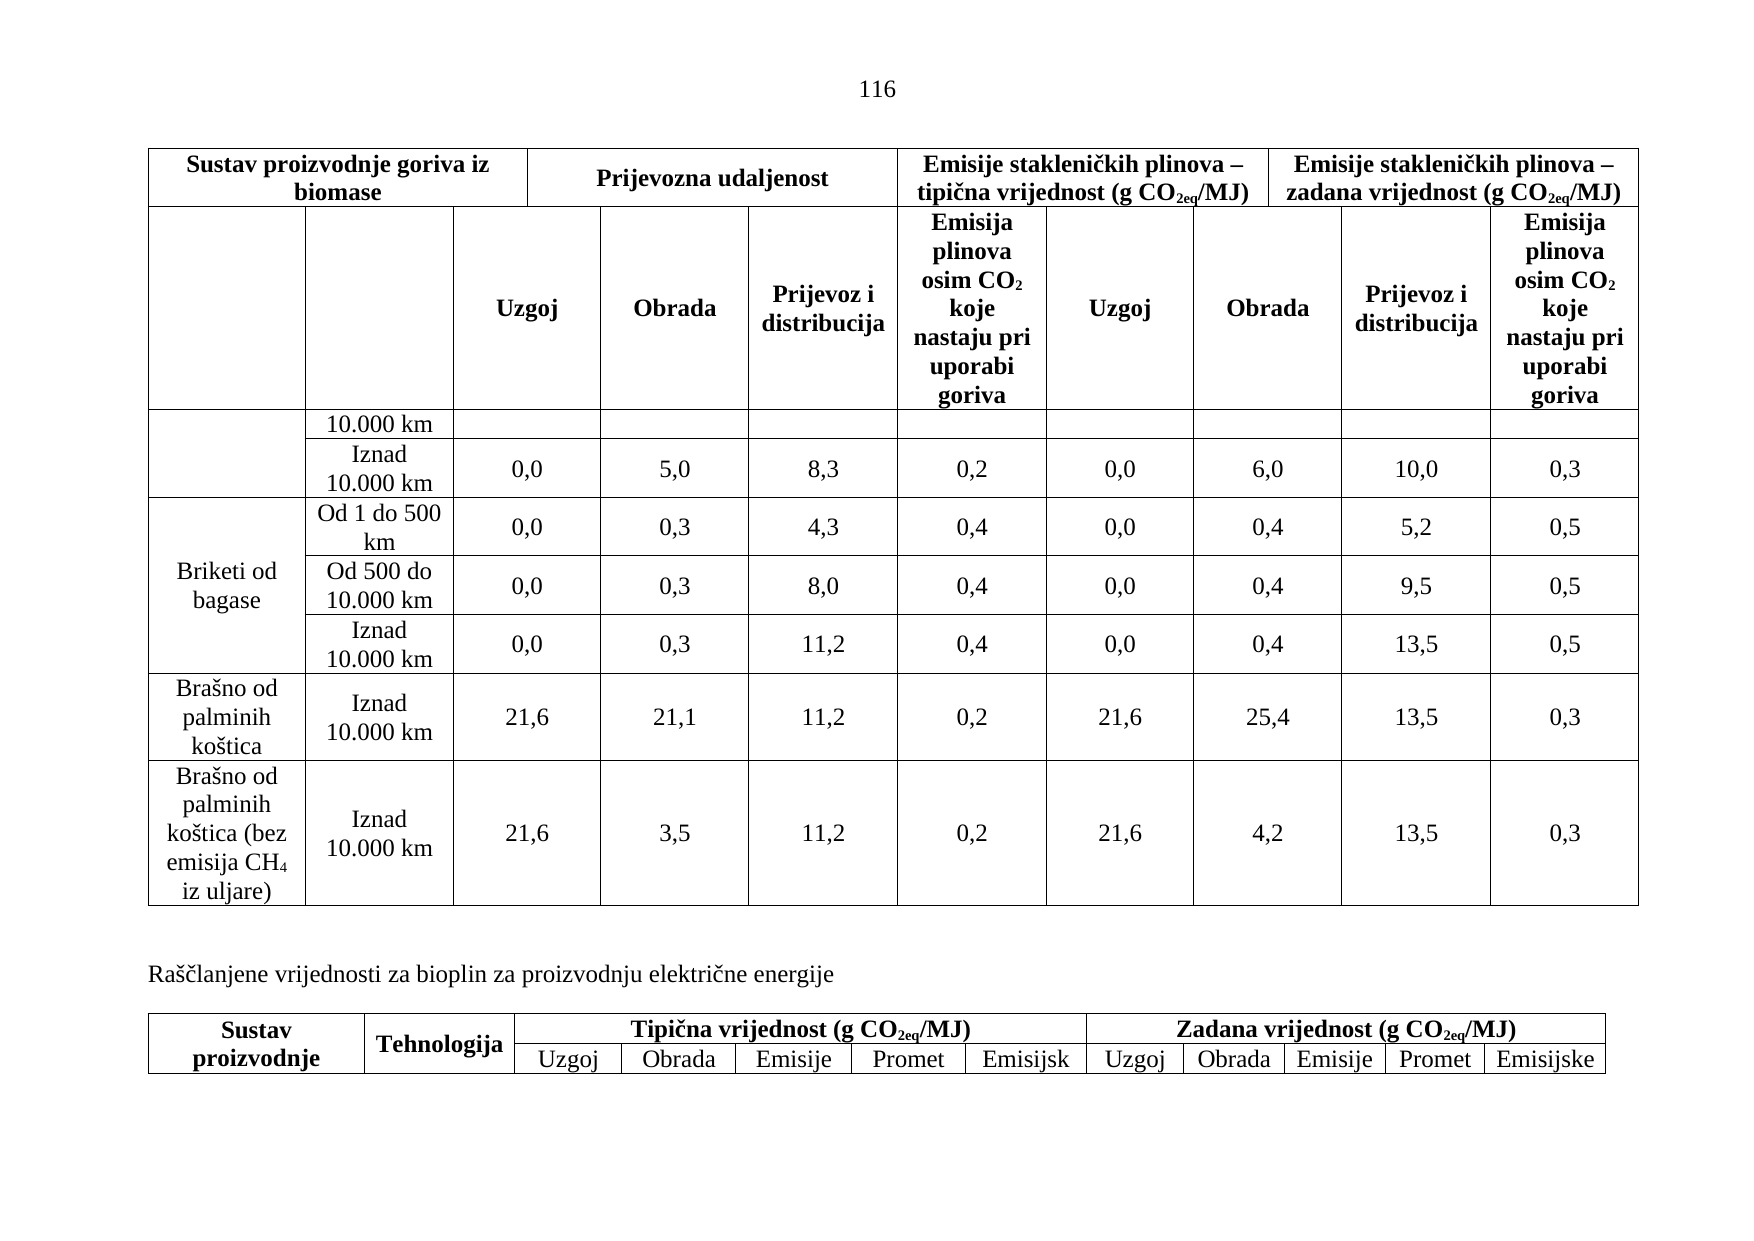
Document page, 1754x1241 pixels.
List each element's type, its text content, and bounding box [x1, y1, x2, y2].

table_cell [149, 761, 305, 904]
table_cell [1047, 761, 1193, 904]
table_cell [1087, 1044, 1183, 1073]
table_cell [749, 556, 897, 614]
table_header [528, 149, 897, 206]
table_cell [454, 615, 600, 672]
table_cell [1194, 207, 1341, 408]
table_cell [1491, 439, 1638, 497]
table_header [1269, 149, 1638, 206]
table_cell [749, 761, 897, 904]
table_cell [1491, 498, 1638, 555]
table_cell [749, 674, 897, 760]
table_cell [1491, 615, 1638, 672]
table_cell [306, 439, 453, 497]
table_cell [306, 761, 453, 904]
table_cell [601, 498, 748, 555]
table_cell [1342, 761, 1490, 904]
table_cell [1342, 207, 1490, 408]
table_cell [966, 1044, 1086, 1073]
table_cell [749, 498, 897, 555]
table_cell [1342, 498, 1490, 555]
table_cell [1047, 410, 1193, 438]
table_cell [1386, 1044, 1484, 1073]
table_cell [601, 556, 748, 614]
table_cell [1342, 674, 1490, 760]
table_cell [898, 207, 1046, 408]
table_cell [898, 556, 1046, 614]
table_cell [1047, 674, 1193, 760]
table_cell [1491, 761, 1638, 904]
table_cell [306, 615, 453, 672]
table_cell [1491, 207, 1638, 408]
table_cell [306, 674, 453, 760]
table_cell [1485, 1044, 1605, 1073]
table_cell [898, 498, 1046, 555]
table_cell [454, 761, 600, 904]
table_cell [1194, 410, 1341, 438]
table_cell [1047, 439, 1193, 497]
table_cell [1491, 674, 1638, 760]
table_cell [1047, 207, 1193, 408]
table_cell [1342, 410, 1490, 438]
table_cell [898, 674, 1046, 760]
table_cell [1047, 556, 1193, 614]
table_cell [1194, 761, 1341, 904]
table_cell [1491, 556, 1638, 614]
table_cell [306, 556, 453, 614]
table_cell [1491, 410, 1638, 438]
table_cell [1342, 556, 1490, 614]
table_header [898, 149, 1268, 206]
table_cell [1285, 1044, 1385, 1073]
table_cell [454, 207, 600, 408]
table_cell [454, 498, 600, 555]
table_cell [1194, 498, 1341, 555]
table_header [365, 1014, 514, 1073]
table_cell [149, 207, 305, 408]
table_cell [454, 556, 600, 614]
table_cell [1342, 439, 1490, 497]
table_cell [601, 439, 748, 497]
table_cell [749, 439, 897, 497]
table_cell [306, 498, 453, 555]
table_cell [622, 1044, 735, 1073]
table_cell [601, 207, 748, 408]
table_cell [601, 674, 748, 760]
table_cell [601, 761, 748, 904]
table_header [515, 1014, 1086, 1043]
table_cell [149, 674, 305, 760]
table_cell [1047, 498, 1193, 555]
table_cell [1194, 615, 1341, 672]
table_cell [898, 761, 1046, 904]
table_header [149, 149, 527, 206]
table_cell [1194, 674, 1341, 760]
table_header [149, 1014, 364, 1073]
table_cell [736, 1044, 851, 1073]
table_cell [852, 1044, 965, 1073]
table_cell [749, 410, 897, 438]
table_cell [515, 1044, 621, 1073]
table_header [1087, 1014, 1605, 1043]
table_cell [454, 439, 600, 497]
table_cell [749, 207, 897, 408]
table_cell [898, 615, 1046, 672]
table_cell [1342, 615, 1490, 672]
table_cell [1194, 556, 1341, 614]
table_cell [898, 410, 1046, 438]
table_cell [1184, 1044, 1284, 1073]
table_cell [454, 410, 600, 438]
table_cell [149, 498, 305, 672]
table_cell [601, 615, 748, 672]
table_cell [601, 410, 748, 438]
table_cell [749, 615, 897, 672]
text Raščlanjene vrijednosti za bioplin za proizvodnju električne energije [148, 959, 1606, 988]
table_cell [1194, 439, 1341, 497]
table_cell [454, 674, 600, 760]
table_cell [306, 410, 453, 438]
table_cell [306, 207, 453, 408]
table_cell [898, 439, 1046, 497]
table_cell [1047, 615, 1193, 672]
